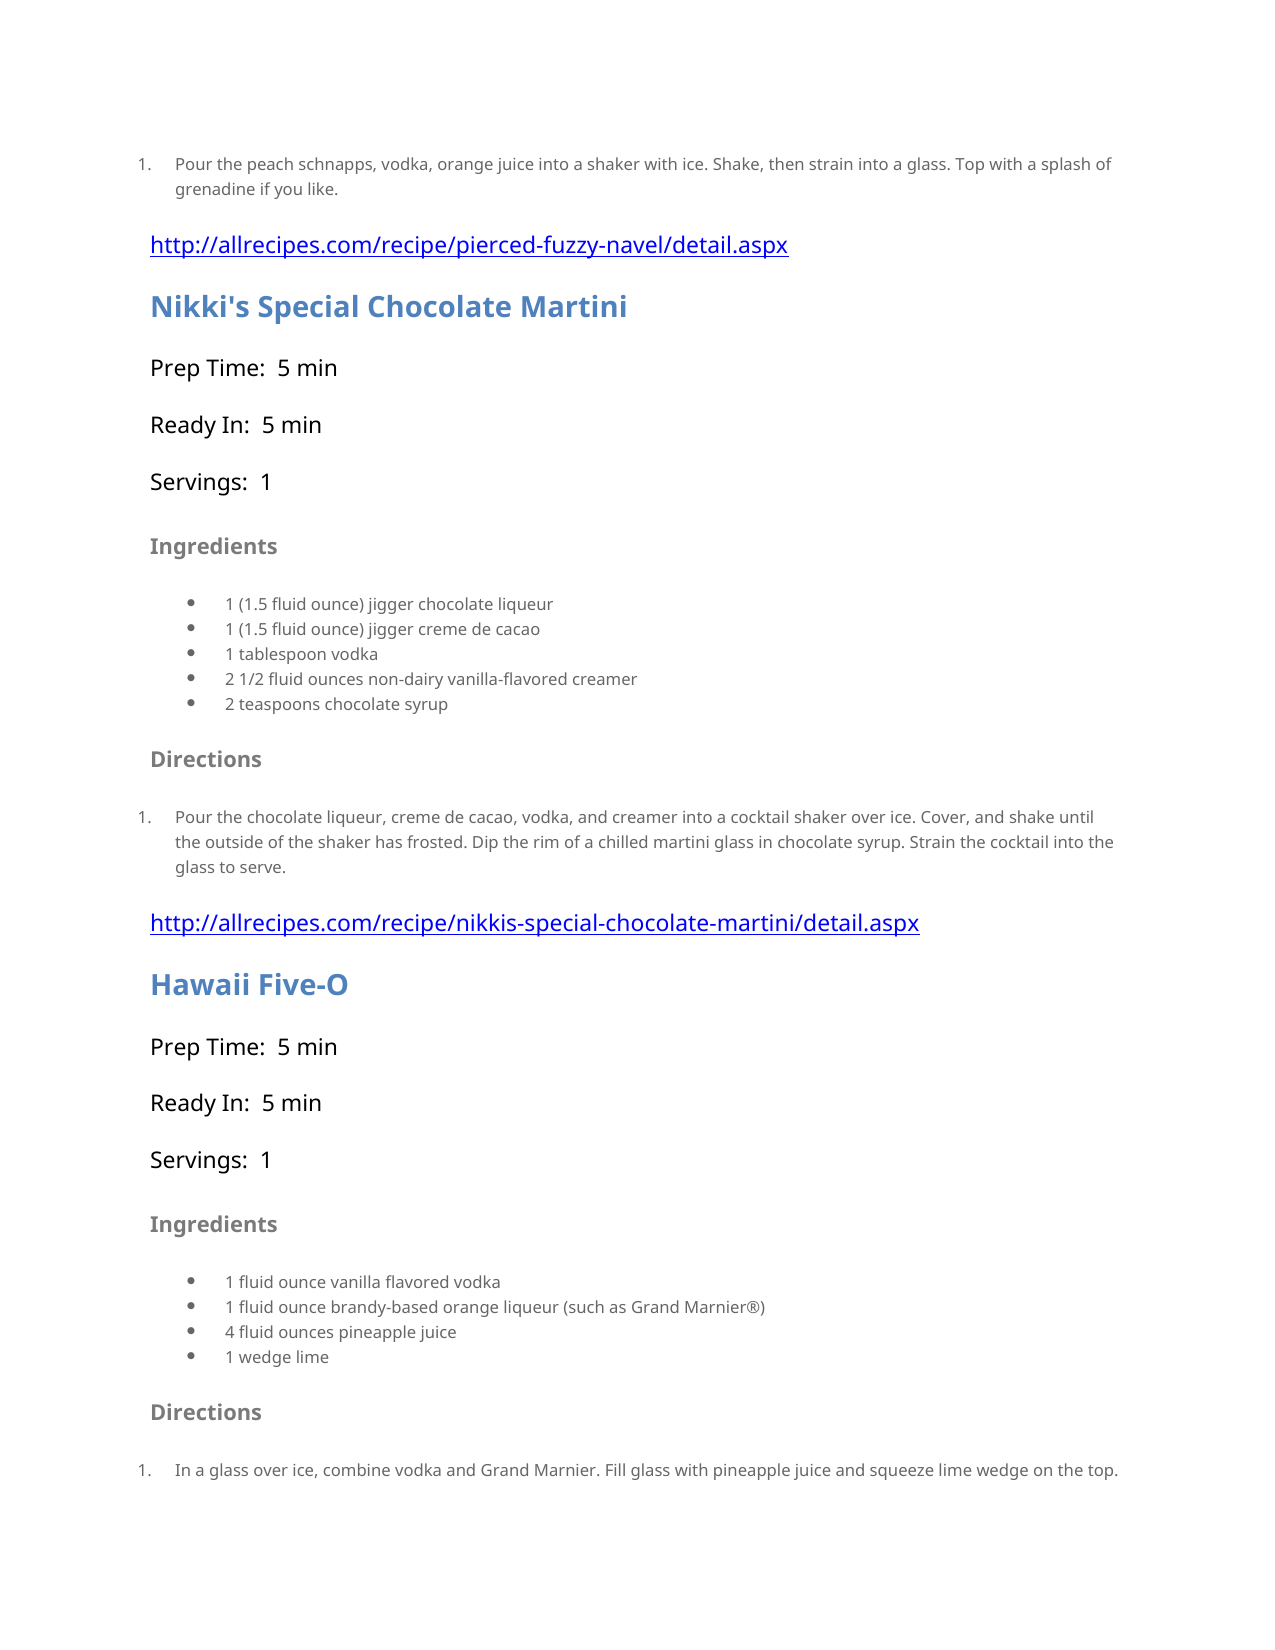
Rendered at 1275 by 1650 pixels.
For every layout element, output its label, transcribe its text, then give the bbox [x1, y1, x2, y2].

list 1 (1.5 fluid ounce) jigger creme de cacao [187, 615, 1125, 640]
list 1 tablespoon vodka [187, 640, 1125, 665]
text Directions [150, 1397, 1125, 1427]
text Prep Time: 5 min [150, 352, 1125, 384]
list In a glass over ice, combine vodka and Grand Marnier. Fill glass with pineapple juice and squeeze lime wedge on the top. [137, 1456, 1125, 1481]
text http://allrecipes.com/recipe/nikkis-special-chocolate-martini/detail.aspx [150, 907, 1125, 938]
text Prep Time: 5 min [150, 1031, 1125, 1062]
text Ingredients [150, 531, 1125, 561]
text Ready In: 5 min [150, 1087, 1125, 1118]
list 1 (1.5 fluid ounce) jigger chocolate liqueur [187, 590, 1125, 615]
text Ingredients [150, 1209, 1125, 1239]
text Servings: 1 [150, 466, 1125, 497]
text http://allrecipes.com/recipe/pierced-fuzzy-navel/detail.aspx [150, 229, 1125, 260]
list 1 fluid ounce vanilla flavored vodka [187, 1268, 1125, 1293]
text Servings: 1 [150, 1144, 1125, 1175]
list 1 wedge lime [187, 1343, 1125, 1368]
list 4 fluid ounces pineapple juice [187, 1318, 1125, 1343]
text Nikki's Special Chocolate Martini [150, 286, 1125, 326]
list 2 1/2 fluid ounces non-dairy vanilla-flavored creamer [187, 665, 1125, 690]
text Ready In: 5 min [150, 409, 1125, 440]
text Hawaii Five-O [150, 964, 1125, 1004]
list Pour the peach schnapps, vodka, orange juice into a shaker with ice. Shake, then strain into a glass. Top with a splash of grenadine if you like. [137, 150, 1125, 200]
list 1 fluid ounce brandy-based orange liqueur (such as Grand Marnier®) [187, 1293, 1125, 1318]
list Pour the chocolate liqueur, creme de cacao, vodka, and creamer into a cocktail shaker over ice. Cover, and shake until the outside of the shaker has frosted. Dip the rim of a chilled martini glass in chocolate syrup. Strain the cocktail into the glass to serve. [137, 803, 1125, 878]
text Directions [150, 744, 1125, 774]
list 2 teaspoons chocolate syrup [187, 690, 1125, 715]
